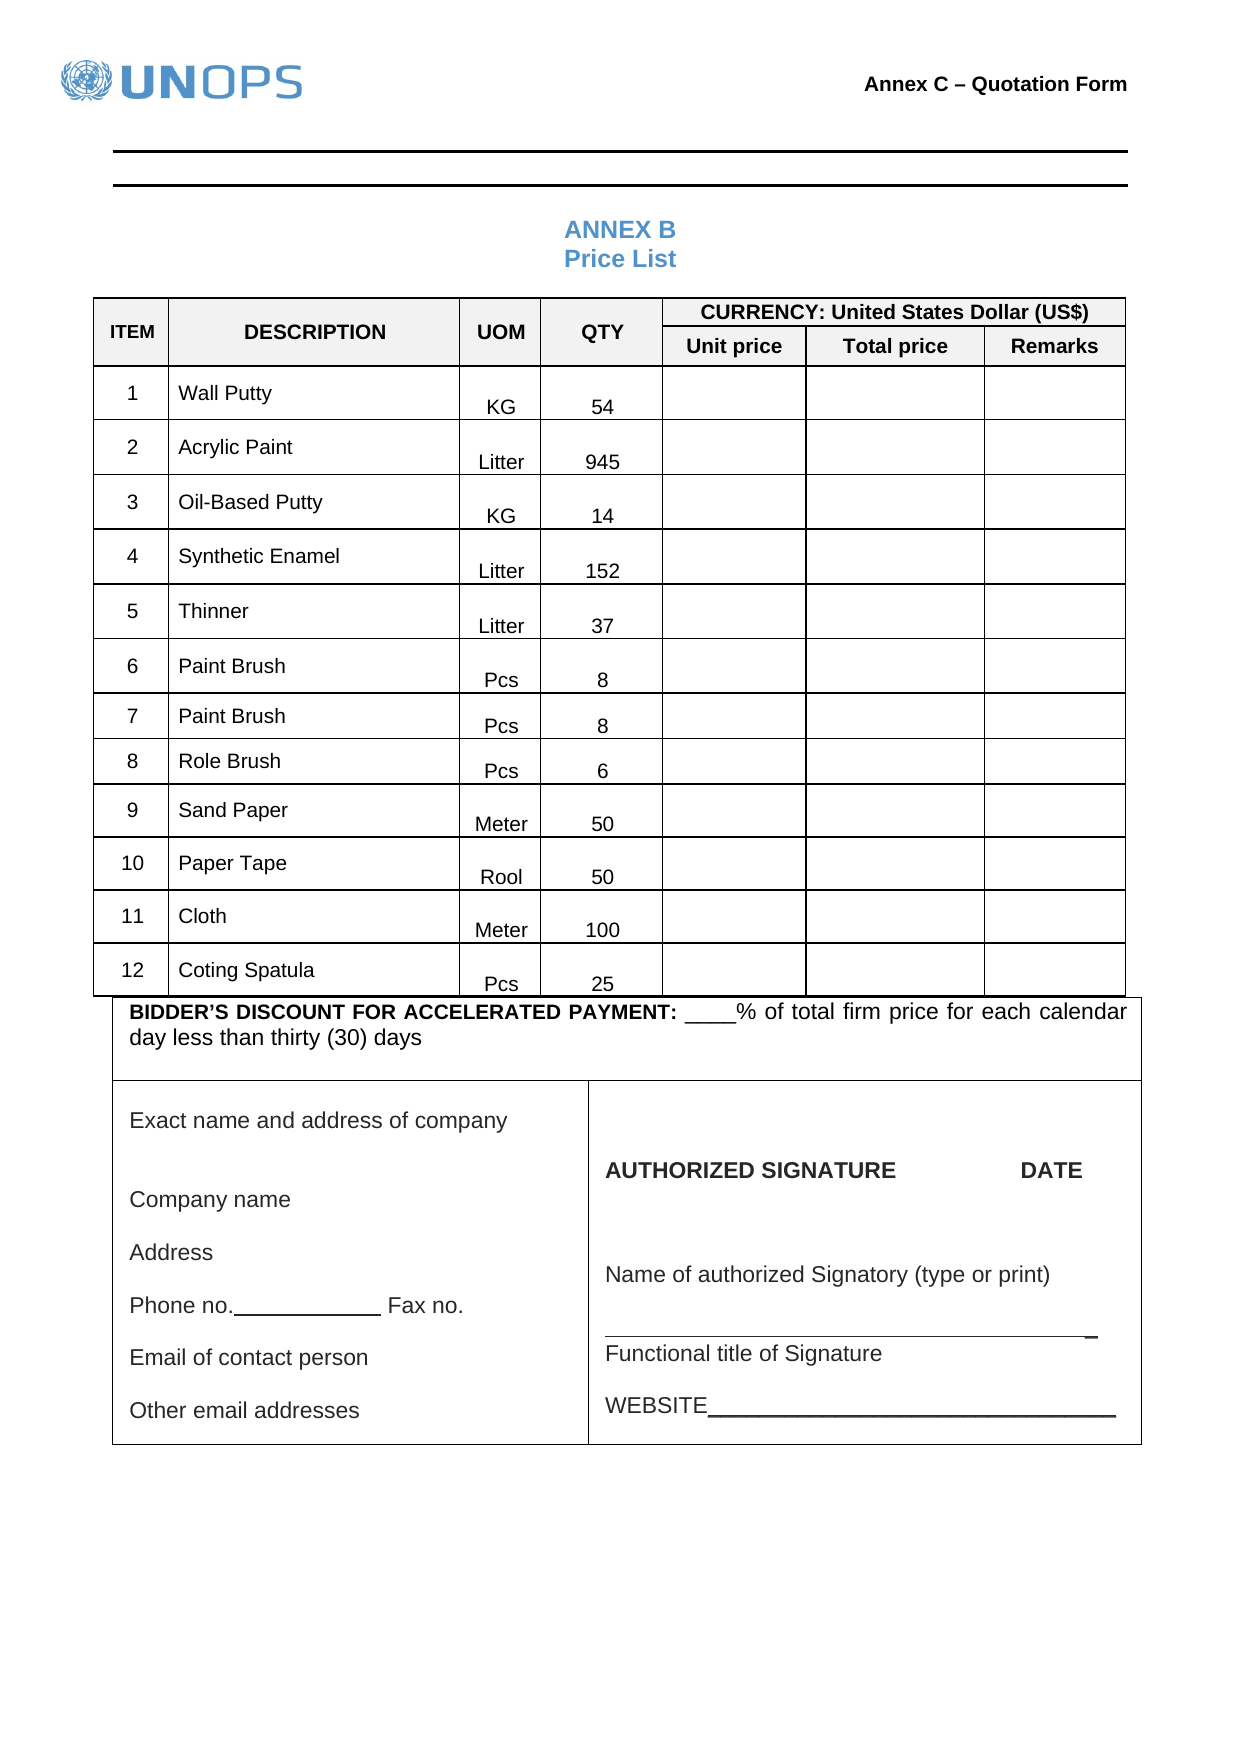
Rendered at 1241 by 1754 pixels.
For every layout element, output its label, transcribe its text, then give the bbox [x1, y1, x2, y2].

table_cell 1 [94, 367, 168, 419]
table_cell Pcs [460, 694, 540, 737]
table_cell 25 [541, 944, 662, 995]
table_header ITEM [94, 299, 168, 365]
table_cell [807, 420, 984, 473]
table_cell [807, 785, 984, 836]
table_cell KG [460, 367, 540, 419]
table_cell 12 [94, 944, 168, 995]
table_cell Acrylic Paint [169, 420, 459, 473]
table_cell [663, 585, 805, 637]
table_cell [807, 694, 984, 737]
table_header QTY [541, 299, 662, 365]
table_cell 4 [94, 530, 168, 583]
table_cell [985, 694, 1125, 737]
table_cell Meter [460, 785, 540, 836]
table_cell [807, 639, 984, 692]
table_cell 7 [94, 694, 168, 737]
table_cell 14 [541, 475, 662, 528]
table_header BIDDER’S DISCOUNT FOR ACCELERATED PAYMENT: ____% of total firm price for each calendar day less than thirty (30) days [113, 998, 1141, 1080]
table_cell 8 [94, 739, 168, 783]
table_header UOM [460, 299, 540, 365]
table_cell [985, 739, 1125, 783]
table_cell 100 [541, 891, 662, 942]
table_cell KG [460, 475, 540, 528]
table_cell 50 [541, 785, 662, 836]
subtitle ANNEX B [112, 216, 1128, 244]
table_cell [663, 739, 805, 783]
table_cell [807, 367, 984, 419]
table_cell [807, 739, 984, 783]
table_cell Sand Paper [169, 785, 459, 836]
table_cell [985, 639, 1125, 692]
table_cell Paint Brush [169, 694, 459, 737]
table_cell 2 [94, 420, 168, 473]
table_cell Pcs [460, 944, 540, 995]
table_cell [663, 420, 805, 473]
table_cell Pcs [460, 739, 540, 783]
table_cell Exact name and address of company Company name Address Phone no. Fax no. Email of contact person Other email addresses [113, 1081, 588, 1444]
table_cell 37 [541, 585, 662, 637]
table_cell 8 [541, 639, 662, 692]
table_cell [663, 639, 805, 692]
table_cell [985, 785, 1125, 836]
table_cell [663, 694, 805, 737]
table_cell 11 [94, 891, 168, 942]
table_cell [663, 530, 805, 583]
table_cell Thinner [169, 585, 459, 637]
table_cell [985, 475, 1125, 528]
table_cell Litter [460, 420, 540, 473]
table_cell Coting Spatula [169, 944, 459, 995]
table_cell [985, 944, 1125, 995]
table_cell Rool [460, 838, 540, 889]
table_cell Wall Putty [169, 367, 459, 419]
table_cell Synthetic Enamel [169, 530, 459, 583]
table_cell 50 [541, 838, 662, 889]
table_cell 10 [94, 838, 168, 889]
table_cell [807, 944, 984, 995]
table_cell [985, 420, 1125, 473]
table_cell Litter [460, 585, 540, 637]
table_cell Paint Brush [169, 639, 459, 692]
table_cell 8 [541, 694, 662, 737]
table_cell [663, 838, 805, 889]
table_cell [807, 475, 984, 528]
table_cell Oil-Based Putty [169, 475, 459, 528]
table_cell Unit price [663, 327, 805, 365]
table_cell Role Brush [169, 739, 459, 783]
table_cell [985, 838, 1125, 889]
picture [59, 60, 302, 104]
table_cell 945 [541, 420, 662, 473]
table_cell Cloth [169, 891, 459, 942]
table_cell [807, 530, 984, 583]
table_cell 152 [541, 530, 662, 583]
table_cell 54 [541, 367, 662, 419]
subtitle Price List [112, 244, 1128, 273]
table_cell 9 [94, 785, 168, 836]
table_cell [663, 367, 805, 419]
table_cell [663, 475, 805, 528]
table_cell [807, 891, 984, 942]
table_cell [663, 944, 805, 995]
table_cell [985, 530, 1125, 583]
table_cell Pcs [460, 639, 540, 692]
table_header CURRENCY: United States Dollar (US$) [663, 299, 1125, 325]
table_cell Meter [460, 891, 540, 942]
table_cell [985, 585, 1125, 637]
table_cell 5 [94, 585, 168, 637]
table_cell 6 [94, 639, 168, 692]
table_cell 3 [94, 475, 168, 528]
table_cell [985, 367, 1125, 419]
table_cell [807, 585, 984, 637]
table_header DESCRIPTION [169, 299, 459, 365]
table_cell [807, 838, 984, 889]
table_cell [663, 785, 805, 836]
table_cell [985, 891, 1125, 942]
table_cell Remarks [985, 327, 1125, 365]
table_cell [663, 891, 805, 942]
table_cell 6 [541, 739, 662, 783]
table_cell AUTHORIZED SIGNATURE DATE Name of authorized Signatory (type or print) _ Functional title of Signature WEBSITE________________________________ [589, 1081, 1141, 1444]
table_cell Litter [460, 530, 540, 583]
table_cell Total price [807, 327, 984, 365]
table_cell Paper Tape [169, 838, 459, 889]
